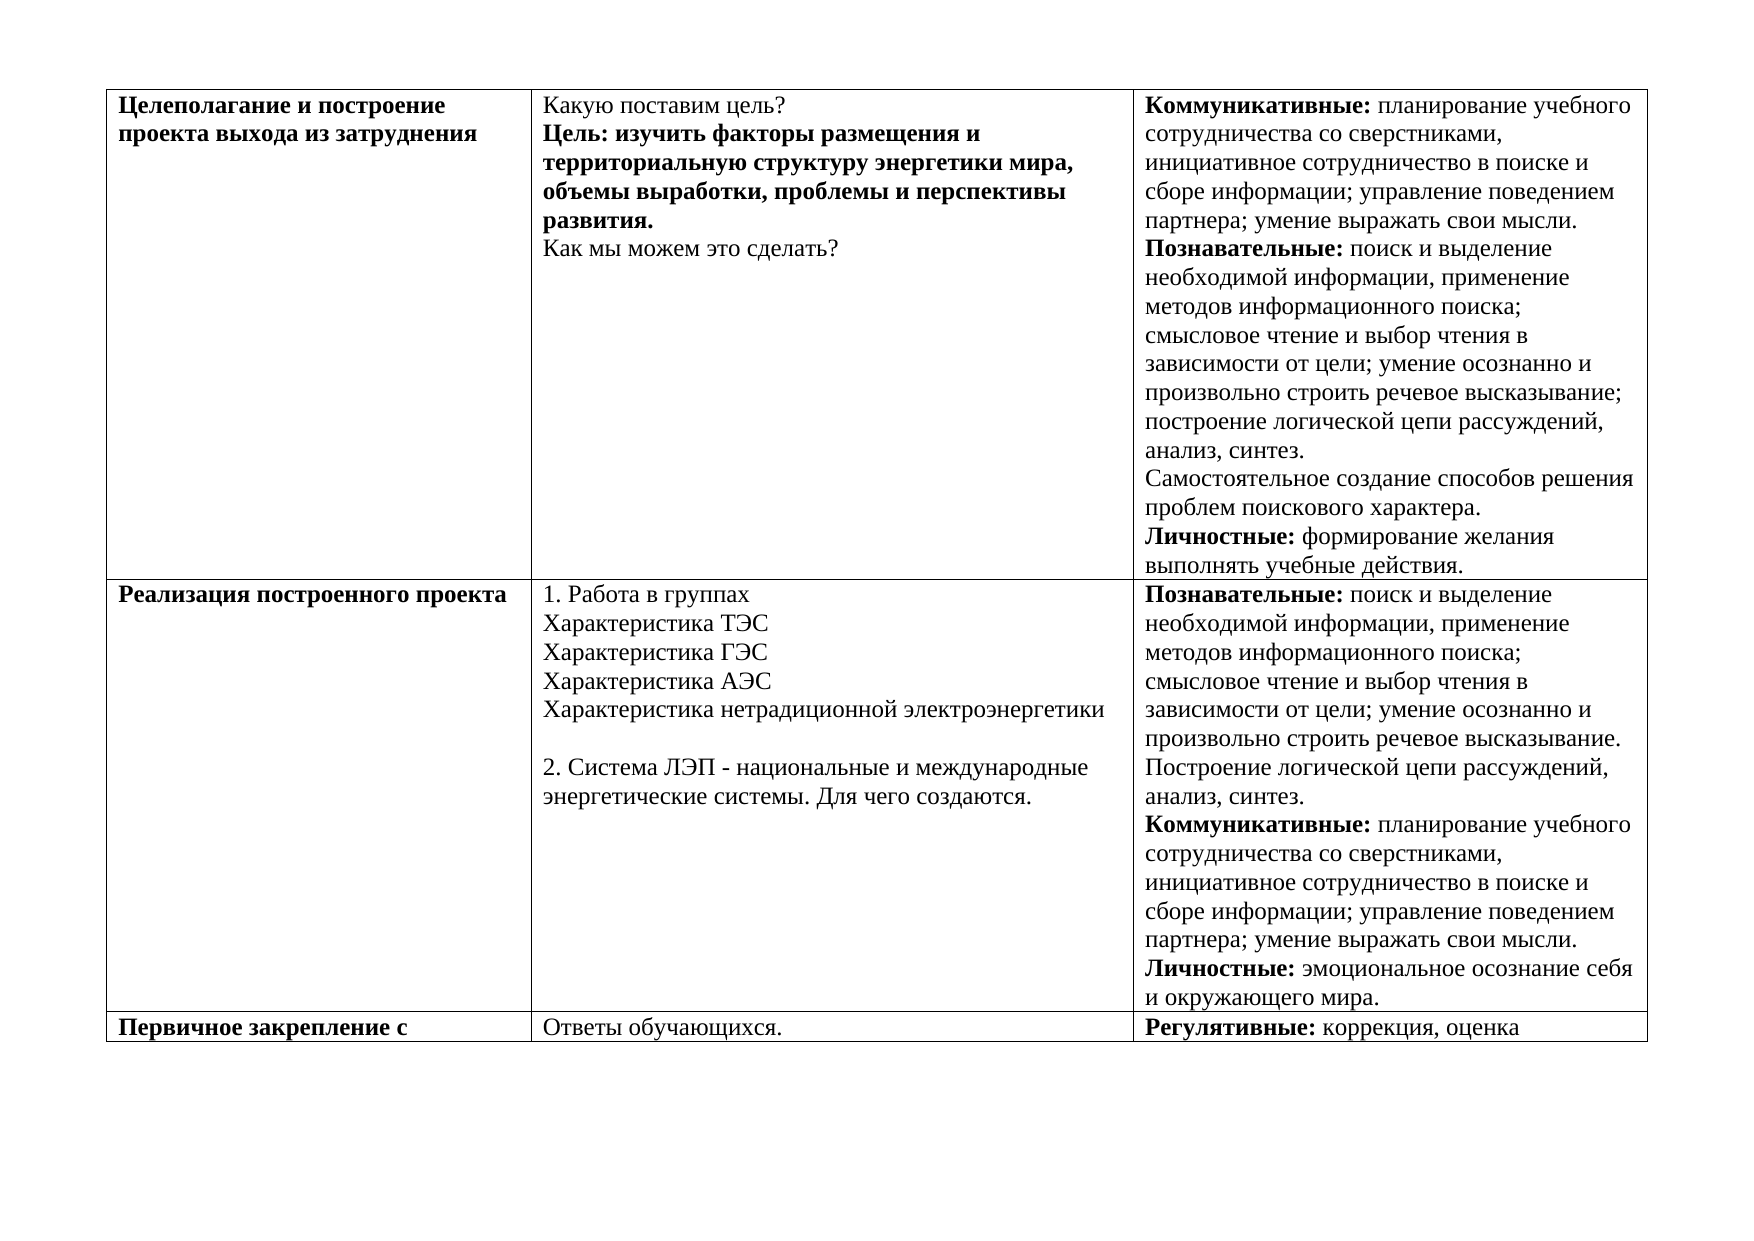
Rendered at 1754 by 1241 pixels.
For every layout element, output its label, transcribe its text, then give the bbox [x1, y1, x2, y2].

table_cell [107, 1012, 531, 1041]
table_cell Реализация построенного проекта [107, 580, 531, 1011]
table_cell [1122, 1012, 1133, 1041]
table_cell Коммуникативные: планирование учебного сотрудничества со сверстниками, инициативное сотрудничество в поиске и сборе информации; управление поведением партнера; умение выражать свои мысли. Познавательные: поиск и выделение необходимой информации, применение методов информационного поиска; смысловое чтение и выбор чтения в зависимости от цели; умение осознанно и произвольно строить речевое высказывание; построение логической цепи рассуждений, анализ, синтез. Самостоятельное создание способов решения проблем поискового характера. Личностные: формирование желания выполнять учебные действия. [1134, 90, 1647, 578]
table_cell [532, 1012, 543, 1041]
table_cell Целеполагание и построение проекта выхода из затруднения [107, 90, 531, 578]
table_cell 1. Работа в группах Характеристика ТЭС Характеристика ГЭС Характеристика АЭС Характеристика нетрадиционной электроэнергетики 2. Система ЛЭП - национальные и международные энергетические системы. Для чего создаются. [532, 580, 1133, 1011]
table_cell Какую поставим цель? Цель: изучить факторы размещения и территориальную структуру энергетики мира, объемы выработки, проблемы и перспективы развития. Как мы можем это сделать? [532, 90, 1133, 578]
table_cell Познавательные: поиск и выделение необходимой информации, применение методов информационного поиска; смысловое чтение и выбор чтения в зависимости от цели; умение осознанно и произвольно строить речевое высказывание. Построение логической цепи рассуждений, анализ, синтез. Коммуникативные: планирование учебного сотрудничества со сверстниками, инициативное сотрудничество в поиске и сборе информации; управление поведением партнера; умение выражать свои мысли. Личностные: эмоциональное осознание себя и окружающего мира. [1134, 580, 1647, 1011]
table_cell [1134, 1012, 1647, 1041]
